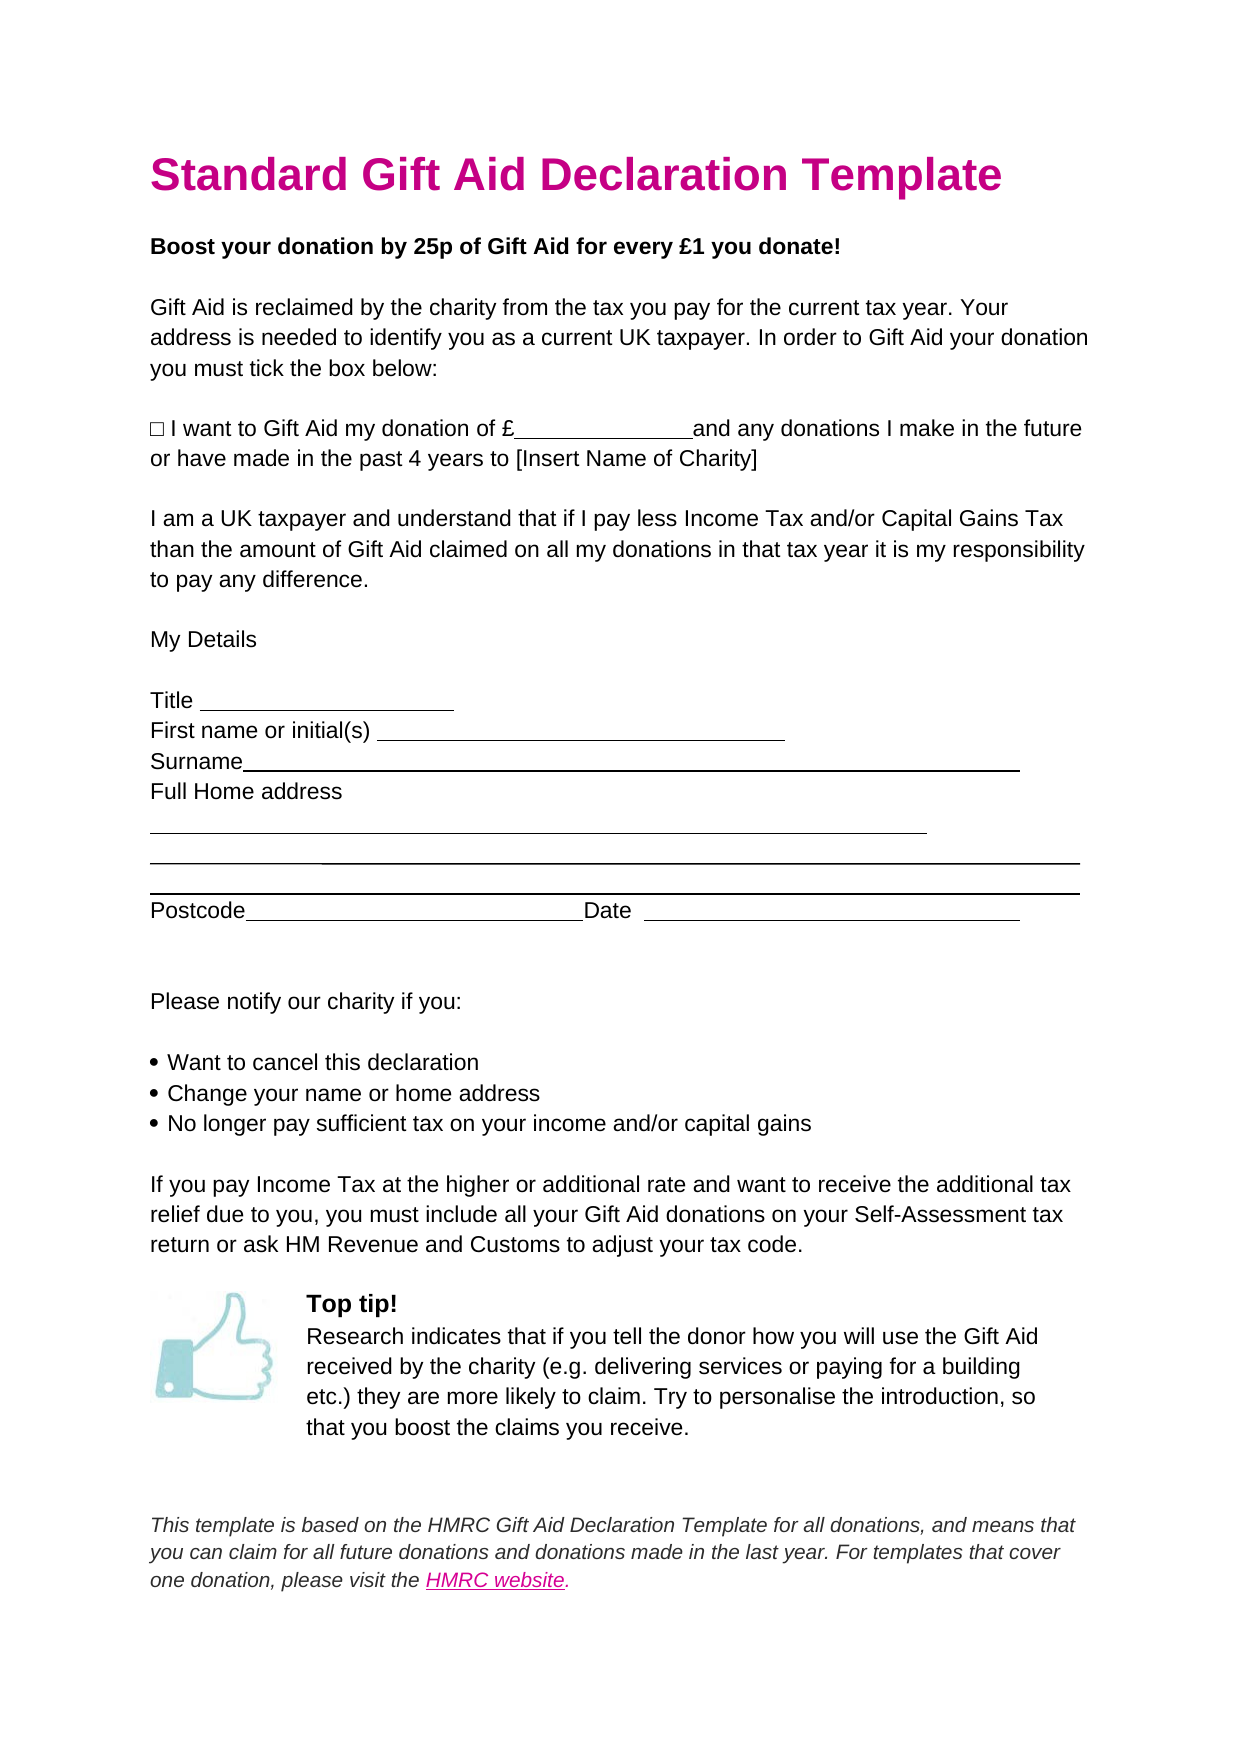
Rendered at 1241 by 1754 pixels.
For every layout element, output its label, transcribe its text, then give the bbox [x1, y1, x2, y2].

text Gift Aid is reclaimed by the charity from the tax you pay for the current tax year. Your address is needed to identify you as a current UK taxpayer. In order to Gift Aid your donation you must tick the box below: [150, 294, 1089, 381]
text Title [150, 687, 1138, 713]
text Surname Full Home address [150, 748, 1021, 804]
text Postcode Date [150, 889, 1138, 923]
text This template is based on the HMRC Gift Aid Declaration Template for all donations, and means that you can claim for all future donations and donations made in the last year. For templates that cover one donation, please visit the HMRC website. [150, 1513, 1078, 1592]
text □ I want to Gift Aid my donation of £ and any donations I make in the future or have made in the past 4 years to [Insert Name of Charity] [150, 415, 1088, 472]
subtitle Standard Gift Aid Declaration Template [150, 148, 1138, 201]
picture [291, 1290, 1067, 1448]
text I am a UK taxpayer and understand that if I pay less Income Tax and/or Capital Gains Tax than the amount of Gift Aid claimed on all my donations in that tax year it is my responsibility to pay any difference. [150, 505, 1087, 592]
text My Details [150, 626, 1138, 653]
text If you pay Income Tax at the higher or additional rate and want to receive the additional tax relief due to you, you must include all your Gift Aid donations on your Self-Assessment tax return or ask HM Revenue and Customs to adjust your tax code. [150, 1171, 1073, 1257]
picture [150, 1291, 278, 1403]
subtitle Boost your donation by 25p of Gift Aid for every £1 you donate! [150, 233, 1138, 259]
list Want to cancel this declaration [150, 1049, 1138, 1075]
list No longer pay sufficient tax on your income and/or capital gains [150, 1110, 1138, 1136]
text First name or initial(s) [150, 717, 1138, 744]
text Please notify our charity if you: [150, 988, 1138, 1014]
list Change your name or home address [150, 1079, 1138, 1106]
